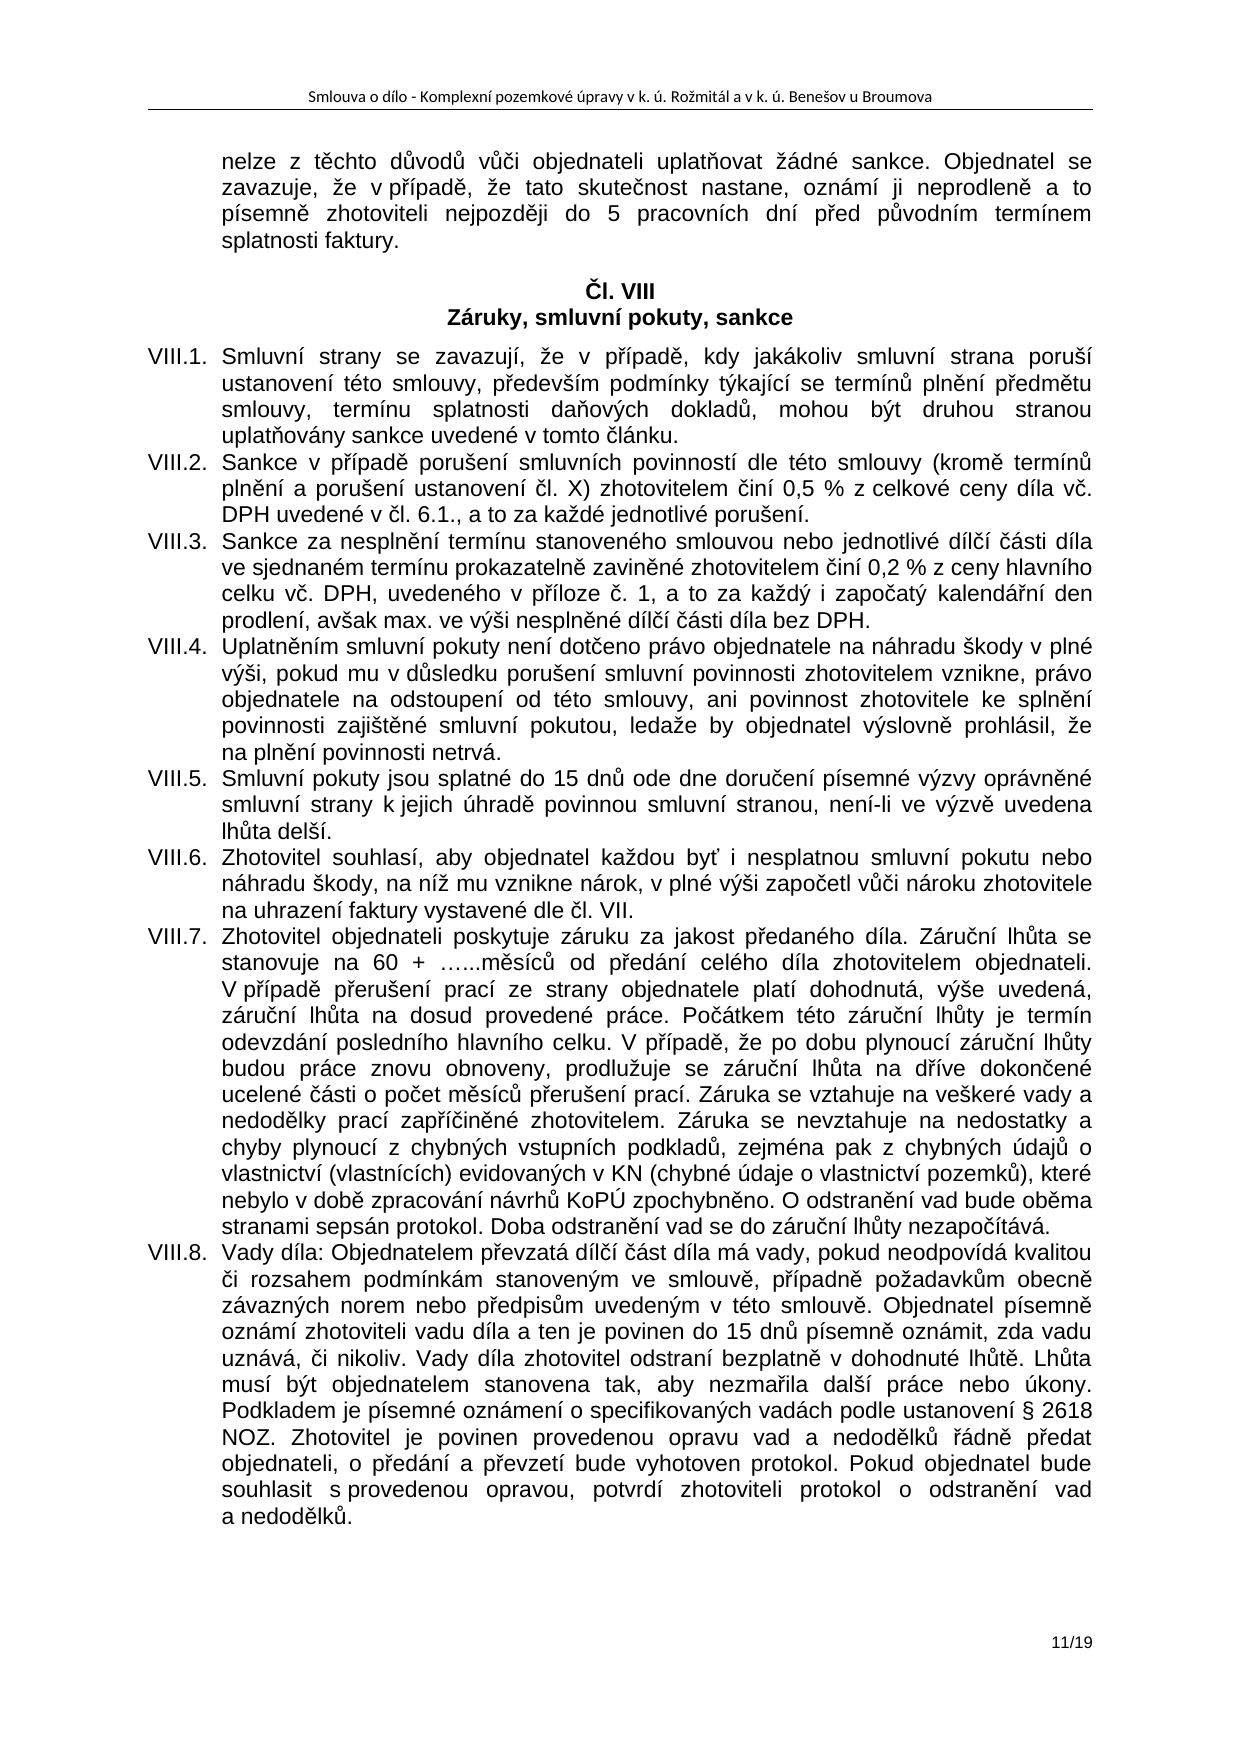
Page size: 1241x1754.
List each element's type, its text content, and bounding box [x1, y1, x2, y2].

list Zhotovitel objednateli poskytuje záruku za jakost předaného díla. Záruční lhůta se stanovuje na 60 + …...měsíců od předání celého díla zhotovitelem objednateli. V případě přerušení prací ze strany objednatele platí dohodnutá, výše uvedená, záruční lhůta na dosud provedené práce. Počátkem této záruční lhůty je termín odevzdání posledního hlavního celku. V případě, že po dobu plynoucí záruční lhůty budou práce znovu obnoveny, prodlužuje se záruční lhůta na dříve dokončené ucelené části o počet měsíců přerušení prací. Záruka se vztahuje na veškeré vady a nedodělky prací zapříčiněné zhotovitelem. Záruka se nevztahuje na nedostatky a chyby plynoucí z chybných vstupních podkladů, zejména pak z chybných údajů o vlastnictví (vlastnících) evidovaných v KN (chybné údaje o vlastnictví pozemků), které nebylo v době zpracování návrhů KoPÚ zpochybněno. O odstranění vad bude oběma stranami sepsán protokol. Doba odstranění vad se do záruční lhůty nezapočítává. [148, 923, 1093, 1239]
list Smluvní pokuty jsou splatné do 15 dnů ode dne doručení písemné výzvy oprávněné smluvní strany k jejich úhradě povinnou smluvní stranou, není-li ve výzvě uvedena lhůta delší. [148, 765, 1093, 844]
subtitle Čl. VIII Záruky, smluvní pokuty, sankce [148, 278, 1093, 331]
list Smluvní strany se zavazují, že v případě, kdy jakákoliv smluvní strana poruší ustanovení této smlouvy, především podmínky týkající se termínů plnění předmětu smlouvy, termínu splatnosti daňových dokladů, mohou být druhou stranou uplatňovány sankce uvedené v tomto článku. [148, 343, 1093, 449]
list Vady díla: Objednatelem převzatá dílčí část díla má vady, pokud neodpovídá kvalitou či rozsahem podmínkám stanoveným ve smlouvě, případně požadavkům obecně závazných norem nebo předpisům uvedeným v této smlouvě. Objednatel písemně oznámí zhotoviteli vadu díla a ten je povinen do 15 dnů písemně oznámit, zda vadu uznává, či nikoliv. Vady díla zhotovitel odstraní bezplatně v dohodnuté lhůtě. Lhůta musí být objednatelem stanovena tak, aby nezmařila další práce nebo úkony. Podkladem je písemné oznámení o specifikovaných vadách podle ustanovení § 2618 NOZ. Zhotovitel je povinen provedenou opravu vad a nedodělků řádně předat objednateli, o předání a převzetí bude vyhotoven protokol. Pokud objednatel bude souhlasit s provedenou opravou, potvrdí zhotoviteli protokol o odstranění vad a nedodělků. [148, 1239, 1093, 1529]
list Sankce za nesplnění termínu stanoveného smlouvou nebo jednotlivé dílčí části díla ve sjednaném termínu prokazatelně zaviněné zhotovitelem činí 0,2 % z ceny hlavního celku vč. DPH, uvedeného v příloze č. 1, a to za každý i započatý kalendářní den prodlení, avšak max. ve výši nesplněné dílčí části díla bez DPH. [148, 528, 1093, 633]
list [148, 148, 1093, 253]
list Uplatněním smluvní pokuty není dotčeno právo objednatele na náhradu škody v plné výši, pokud mu v důsledku porušení smluvní povinnosti zhotovitelem vznikne, právo objednatele na odstoupení od této smlouvy, ani povinnost zhotovitele ke splnění povinnosti zajištěné smluvní pokutou, ledaže by objednatel výslovně prohlásil, že na plnění povinnosti netrvá. [148, 633, 1093, 765]
list Zhotovitel souhlasí, aby objednatel každou byť i nesplatnou smluvní pokutu nebo náhradu škody, na níž mu vznikne nárok, v plné výši započetl vůči nároku zhotovitele na uhrazení faktury vystavené dle čl. VII. [148, 844, 1093, 923]
list Sankce v případě porušení smluvních povinností dle této smlouvy (kromě termínů plnění a porušení ustanovení čl. X) zhotovitelem činí 0,5 % z celkové ceny díla vč. DPH uvedené v čl. 6.1., a to za každé jednotlivé porušení. [148, 449, 1093, 528]
